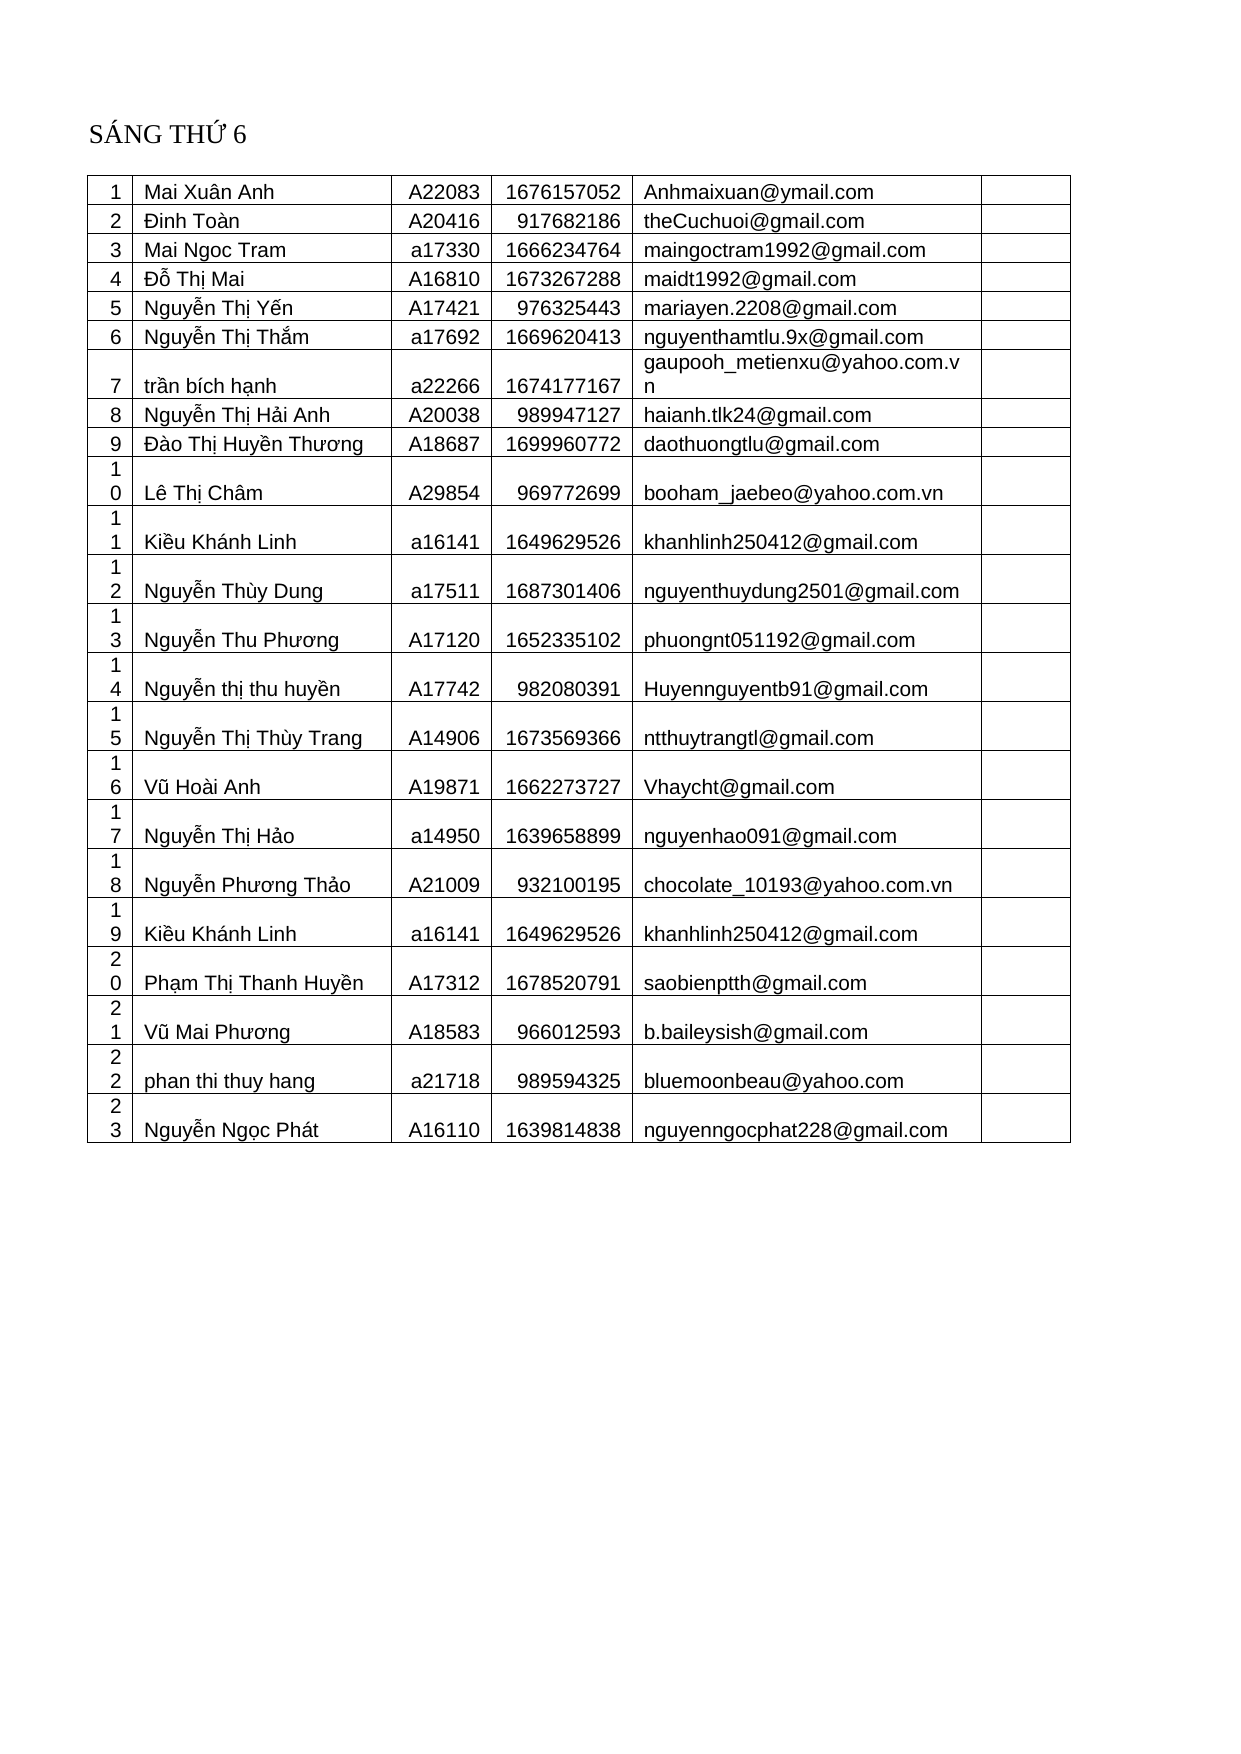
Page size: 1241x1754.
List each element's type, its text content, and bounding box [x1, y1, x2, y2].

table_cell Nguyễn Ngọc Phát [133, 1094, 391, 1142]
table_cell 932100195 [492, 849, 632, 897]
table_cell nguyenthuydung2501@gmail.com [633, 555, 981, 603]
table_cell a22266 [392, 350, 491, 398]
table_cell [982, 702, 1070, 750]
table_cell Nguyễn Thị Hảo [133, 800, 391, 848]
table_cell 19 [88, 898, 132, 946]
table_cell 1674177167 [492, 350, 632, 398]
table_cell A17742 [392, 653, 491, 701]
table_cell 12 [88, 555, 132, 603]
table_cell [982, 996, 1070, 1044]
table_cell Đỗ Thị Mai [133, 263, 391, 291]
table_cell a17330 [392, 234, 491, 262]
table_cell 1673569366 [492, 702, 632, 750]
table_cell 18 [88, 849, 132, 897]
table_cell 917682186 [492, 205, 632, 233]
table_cell 982080391 [492, 653, 632, 701]
table_cell Lê Thị Châm [133, 457, 391, 505]
table_cell Nguyễn Thị Hải Anh [133, 399, 391, 427]
table_cell [982, 350, 1070, 398]
table_cell [982, 555, 1070, 603]
table_cell 1666234764 [492, 234, 632, 262]
table_cell maingoctram1992@gmail.com [633, 234, 981, 262]
table_cell 22 [88, 1045, 132, 1093]
table_header 1 [88, 176, 132, 204]
table_cell daothuongtlu@gmail.com [633, 428, 981, 456]
table_cell a14950 [392, 800, 491, 848]
table_cell [982, 800, 1070, 848]
table_cell [982, 1094, 1070, 1142]
table_cell A16110 [392, 1094, 491, 1142]
table_cell A29854 [392, 457, 491, 505]
table_cell 3 [88, 234, 132, 262]
table_cell A20416 [392, 205, 491, 233]
table_cell 989594325 [492, 1045, 632, 1093]
table_cell [982, 653, 1070, 701]
table_cell 966012593 [492, 996, 632, 1044]
table_cell [982, 399, 1070, 427]
table_cell Mai Ngoc Tram [133, 234, 391, 262]
table_cell a16141 [392, 506, 491, 554]
table_cell 14 [88, 653, 132, 701]
table_cell maidt1992@gmail.com [633, 263, 981, 291]
table_cell A18583 [392, 996, 491, 1044]
table_header Mai Xuân Anh [133, 176, 391, 204]
table_cell a16141 [392, 898, 491, 946]
table_cell [982, 947, 1070, 995]
table_cell Đinh Toàn [133, 205, 391, 233]
table_cell 20 [88, 947, 132, 995]
table_cell 8 [88, 399, 132, 427]
table_cell haianh.tlk24@gmail.com [633, 399, 981, 427]
table_cell A18687 [392, 428, 491, 456]
table_cell A17312 [392, 947, 491, 995]
table_cell 23 [88, 1094, 132, 1142]
table_cell 6 [88, 321, 132, 349]
table_cell 15 [88, 702, 132, 750]
table_cell saobienptth@gmail.com [633, 947, 981, 995]
table_cell 1687301406 [492, 555, 632, 603]
table_cell a21718 [392, 1045, 491, 1093]
table_cell [982, 1045, 1070, 1093]
table_cell [982, 898, 1070, 946]
table_cell 1673267288 [492, 263, 632, 291]
table_cell Vũ Mai Phương [133, 996, 391, 1044]
table_cell Nguyễn Thùy Dung [133, 555, 391, 603]
table_cell chocolate_10193@yahoo.com.vn [633, 849, 981, 897]
table_cell 976325443 [492, 292, 632, 320]
table_cell 16 [88, 751, 132, 799]
table_header Anhmaixuan@ymail.com [633, 176, 981, 204]
table_cell [982, 205, 1070, 233]
table_cell 10 [88, 457, 132, 505]
table_cell 1669620413 [492, 321, 632, 349]
table_cell 1678520791 [492, 947, 632, 995]
table_cell Phạm Thị Thanh Huyền [133, 947, 391, 995]
table_cell [982, 234, 1070, 262]
table_cell [982, 751, 1070, 799]
table_cell phan thi thuy hang [133, 1045, 391, 1093]
table_cell nguyenngocphat228@gmail.com [633, 1094, 981, 1142]
table_cell A20038 [392, 399, 491, 427]
table_cell Huyennguyentb91@gmail.com [633, 653, 981, 701]
table_cell A19871 [392, 751, 491, 799]
table_cell khanhlinh250412@gmail.com [633, 898, 981, 946]
table_cell Vũ Hoài Anh [133, 751, 391, 799]
table_cell [982, 263, 1070, 291]
table_cell Kiều Khánh Linh [133, 898, 391, 946]
table_cell booham_jaebeo@yahoo.com.vn [633, 457, 981, 505]
table_cell Nguyễn Thị Thùy Trang [133, 702, 391, 750]
table_cell trần bích hạnh [133, 350, 391, 398]
table_cell nguyenthamtlu.9x@gmail.com [633, 321, 981, 349]
table_cell 5 [88, 292, 132, 320]
table_cell A14906 [392, 702, 491, 750]
table_cell 1639658899 [492, 800, 632, 848]
table_cell [982, 604, 1070, 652]
table_cell 1652335102 [492, 604, 632, 652]
table_cell gaupooh_metienxu@yahoo.com.vn [633, 350, 981, 398]
table_cell [982, 849, 1070, 897]
table_cell 1699960772 [492, 428, 632, 456]
table_cell Nguyễn Thị Thắm [133, 321, 391, 349]
table_cell A17120 [392, 604, 491, 652]
table_cell 13 [88, 604, 132, 652]
table_cell [982, 506, 1070, 554]
table_cell bluemoonbeau@yahoo.com [633, 1045, 981, 1093]
table_cell nguyenhao091@gmail.com [633, 800, 981, 848]
table_cell 21 [88, 996, 132, 1044]
table_cell a17692 [392, 321, 491, 349]
table_cell Vhaycht@gmail.com [633, 751, 981, 799]
table_cell 1649629526 [492, 506, 632, 554]
table_cell 2 [88, 205, 132, 233]
table_cell 9 [88, 428, 132, 456]
table_cell Kiều Khánh Linh [133, 506, 391, 554]
table_cell b.baileysish@gmail.com [633, 996, 981, 1044]
table_cell A21009 [392, 849, 491, 897]
table_cell khanhlinh250412@gmail.com [633, 506, 981, 554]
table_cell Nguyễn Thị Yến [133, 292, 391, 320]
text SÁNG THỨ 6 [89, 118, 1122, 149]
table_cell Đào Thị Huyền Thương [133, 428, 391, 456]
table_cell 4 [88, 263, 132, 291]
table_cell theCuchuoi@gmail.com [633, 205, 981, 233]
table_cell phuongnt051192@gmail.com [633, 604, 981, 652]
table_cell 989947127 [492, 399, 632, 427]
table_cell mariayen.2208@gmail.com [633, 292, 981, 320]
table_cell 11 [88, 506, 132, 554]
table_header 1676157052 [492, 176, 632, 204]
table_cell [982, 292, 1070, 320]
table_cell Nguyễn thị thu huyền [133, 653, 391, 701]
table_cell 1649629526 [492, 898, 632, 946]
table_cell [982, 321, 1070, 349]
table_cell [982, 428, 1070, 456]
table_cell 17 [88, 800, 132, 848]
table_cell 1662273727 [492, 751, 632, 799]
table_cell A17421 [392, 292, 491, 320]
table_cell Nguyễn Thu Phương [133, 604, 391, 652]
table_header [982, 176, 1070, 204]
table_cell 1639814838 [492, 1094, 632, 1142]
table_cell a17511 [392, 555, 491, 603]
table_cell 7 [88, 350, 132, 398]
table_cell Nguyễn Phương Thảo [133, 849, 391, 897]
table_cell ntthuytrangtl@gmail.com [633, 702, 981, 750]
table_cell 969772699 [492, 457, 632, 505]
table_header A22083 [392, 176, 491, 204]
table_cell [982, 457, 1070, 505]
table_cell A16810 [392, 263, 491, 291]
